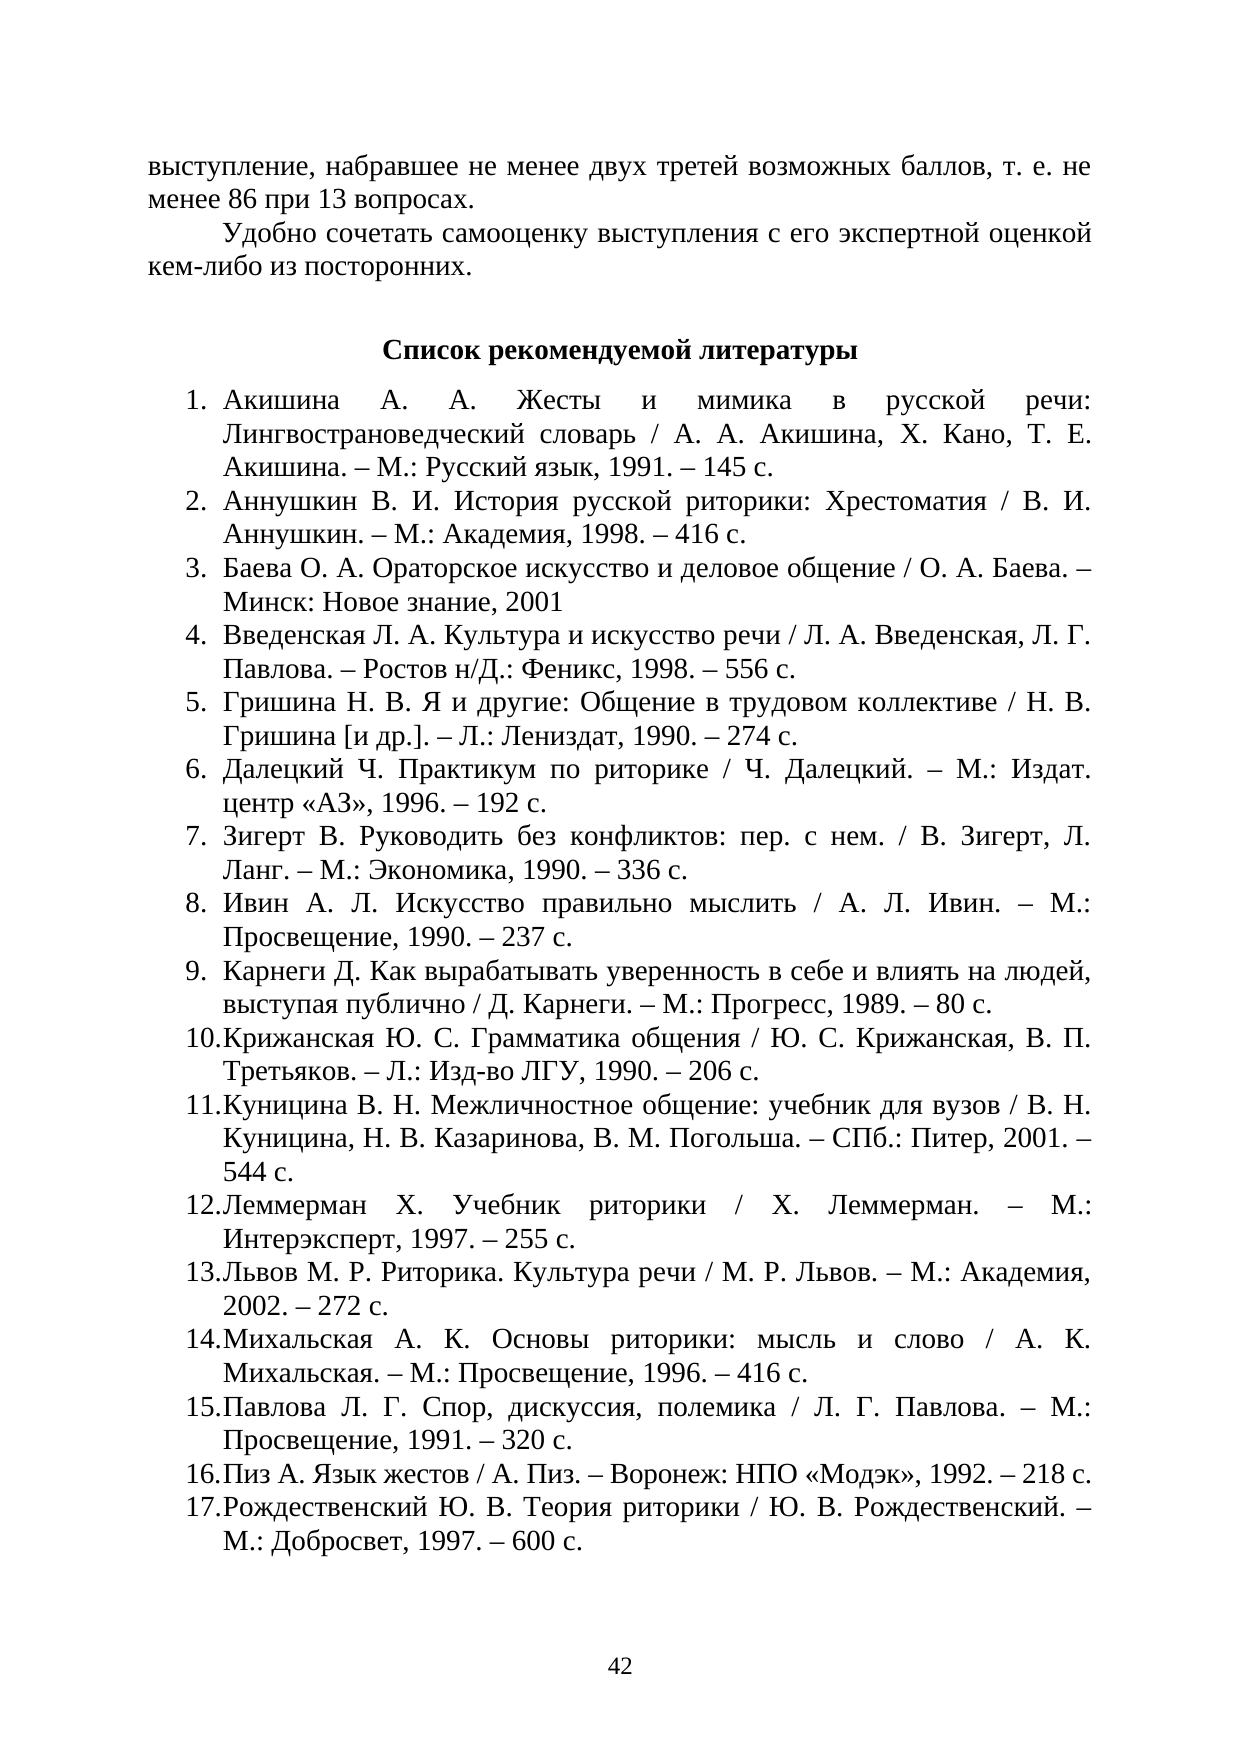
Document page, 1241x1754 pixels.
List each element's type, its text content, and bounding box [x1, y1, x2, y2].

list Михальская А. К. Основы риторики: мысль и слово / А. К. Михальская. – М.: Просвещение, 1996. – 416 с. [185, 1322, 1092, 1389]
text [148, 148, 1092, 215]
list Карнеги Д. Как вырабатывать уверенность в себе и влиять на людей, выступая публично / Д. Карнеги. – М.: Прогресс, 1989. – 80 с. [185, 953, 1092, 1020]
list Баева О. А. Ораторское искусство и деловое общение / О. А. Баева. – Минск: Новое знание, 2001 [185, 550, 1092, 617]
text Список рекомендуемой литературы [148, 332, 1092, 366]
list Аннушкин В. И. История русской риторики: Хрестоматия / В. И. Аннушкин. – М.: Академия, 1998. – 416 с. [185, 483, 1092, 550]
list Леммерман X. Учебник риторики / X. Леммерман. – М.: Интерэксперт, 1997. – 255 с. [185, 1187, 1092, 1254]
list Гришина Н. В. Я и другие: Общение в трудовом коллективе / Н. В. Гришина [и др.]. – Л.: Лениздат, 1990. – 274 с. [185, 684, 1092, 751]
list Зигерт В. Руководить без конфликтов: пер. с нем. / В. Зигерт, Л. Ланг. – М.: Экономика, 1990. – 336 с. [185, 818, 1092, 886]
list Крижанская Ю. С. Грамматика общения / Ю. С. Крижанская, В. П. Третьяков. – Л.: Изд-во ЛГУ, 1990. – 206 с. [185, 1020, 1092, 1087]
list Пиз А. Язык жестов / А. Пиз. – Воронеж: НПО «Модэк», 1992. – 218 с. [185, 1456, 1092, 1489]
list Павлова Л. Г. Спор, дискуссия, полемика / Л. Г. Павлова. – М.: Просвещение, 1991. – 320 с. [185, 1389, 1092, 1456]
list Ивин А. Л. Искусство правильно мыслить / А. Л. Ивин. – М.: Просвещение, 1990. – 237 с. [185, 886, 1092, 953]
list Далецкий Ч. Практикум по риторике / Ч. Далецкий. – М.: Издат. центр «АЗ», 1996. – 192 с. [185, 751, 1092, 818]
list Введенская Л. А. Культура и искусство речи / Л. А. Введенская, Л. Г. Павлова. – Ростов н/Д.: Феникс, 1998. – 556 с. [185, 617, 1092, 684]
list Львов М. Р. Риторика. Культура речи / М. Р. Львов. – М.: Академия, 2002. – 272 с. [185, 1254, 1092, 1322]
text Удобно сочетать самооценку выступления с его экспертной оценкой кем-либо из посторонних. [148, 215, 1092, 282]
list Акишина А. А. Жесты и мимика в русской речи: Лингвострановедческий словарь / А. А. Акишина, X. Кано, Т. Е. Акишина. – М.: Русский язык, 1991. – 145 с. [185, 382, 1092, 483]
list Рождественский Ю. В. Теория риторики / Ю. В. Рождественский. – М.: Добросвет, 1997. – 600 с. [185, 1489, 1092, 1556]
list Куницина В. Н. Межличностное общение: учебник для вузов / В. Н. Куницина, Н. В. Казаринова, В. М. Погольша. – СПб.: Питер, 2001. – 544 с. [185, 1087, 1092, 1187]
